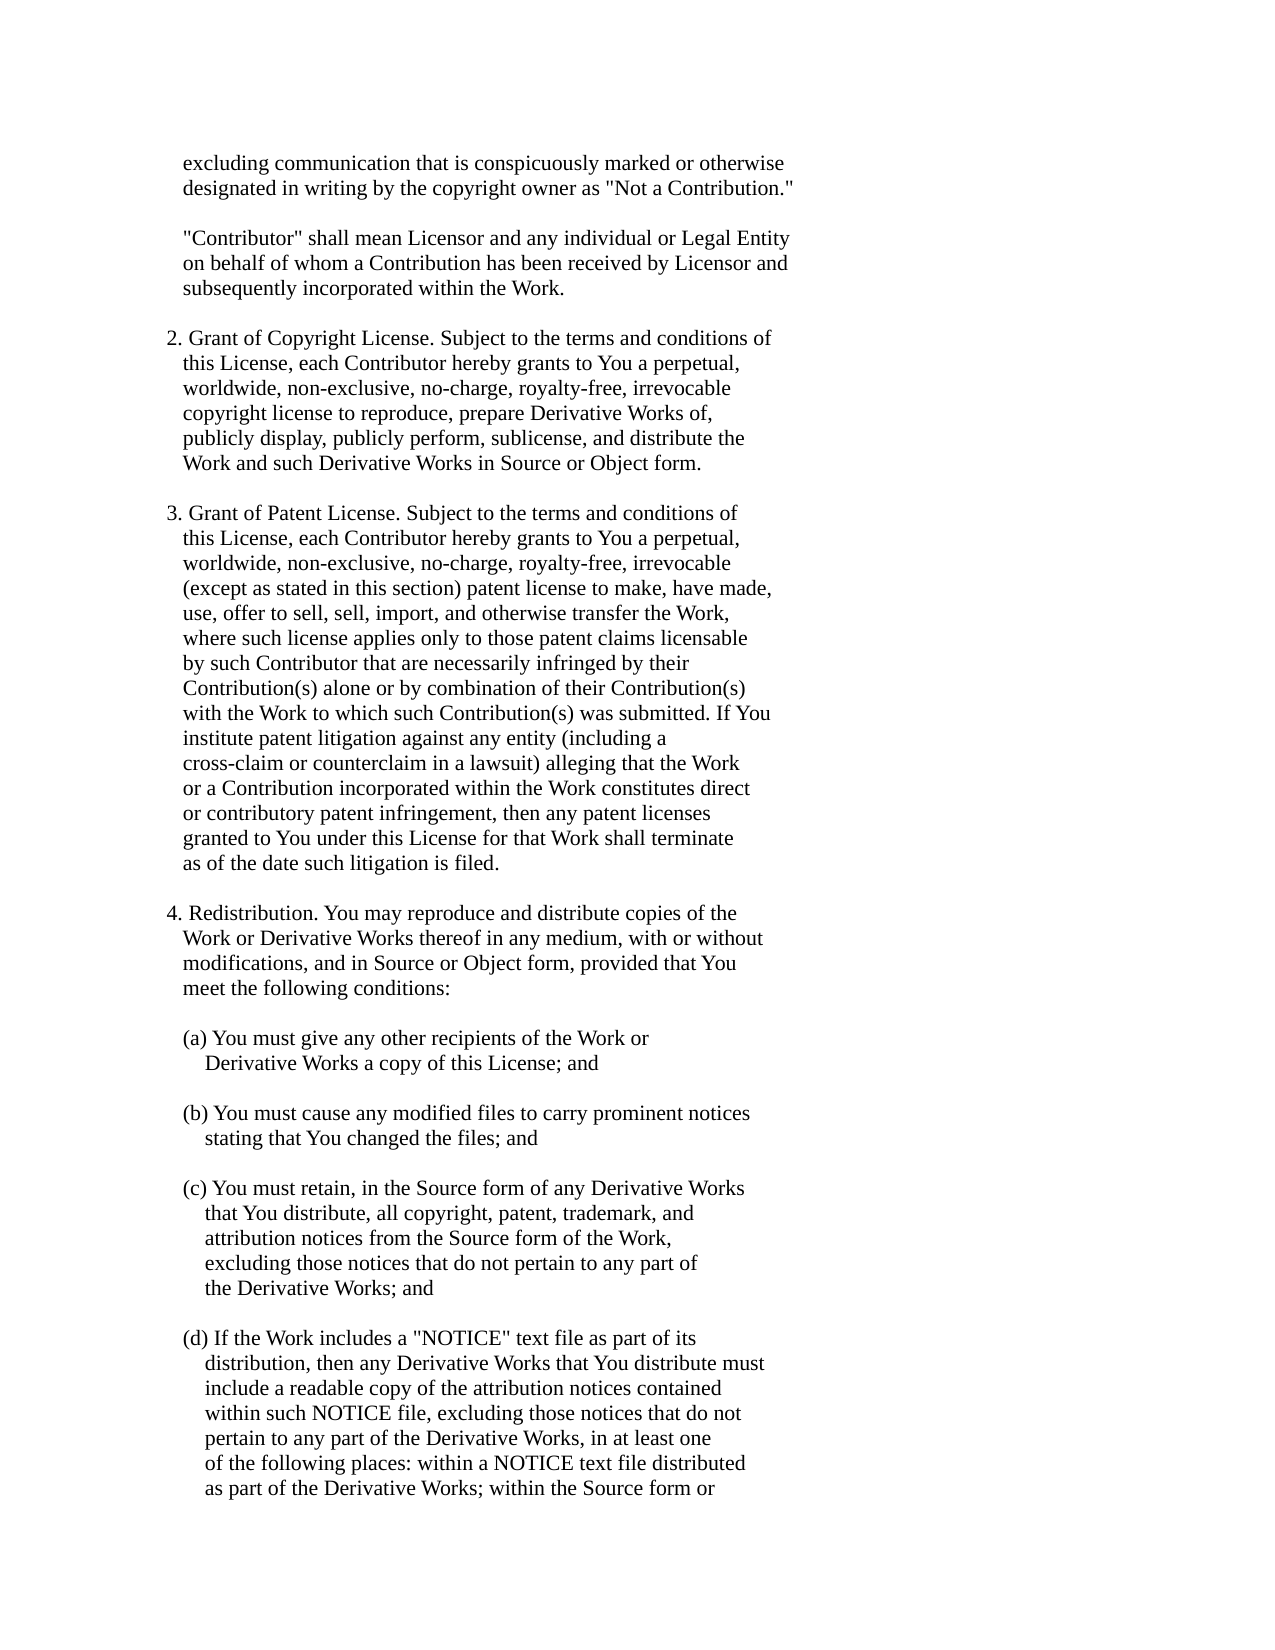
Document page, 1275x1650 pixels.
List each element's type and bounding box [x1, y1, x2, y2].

text [150, 150, 1125, 1500]
